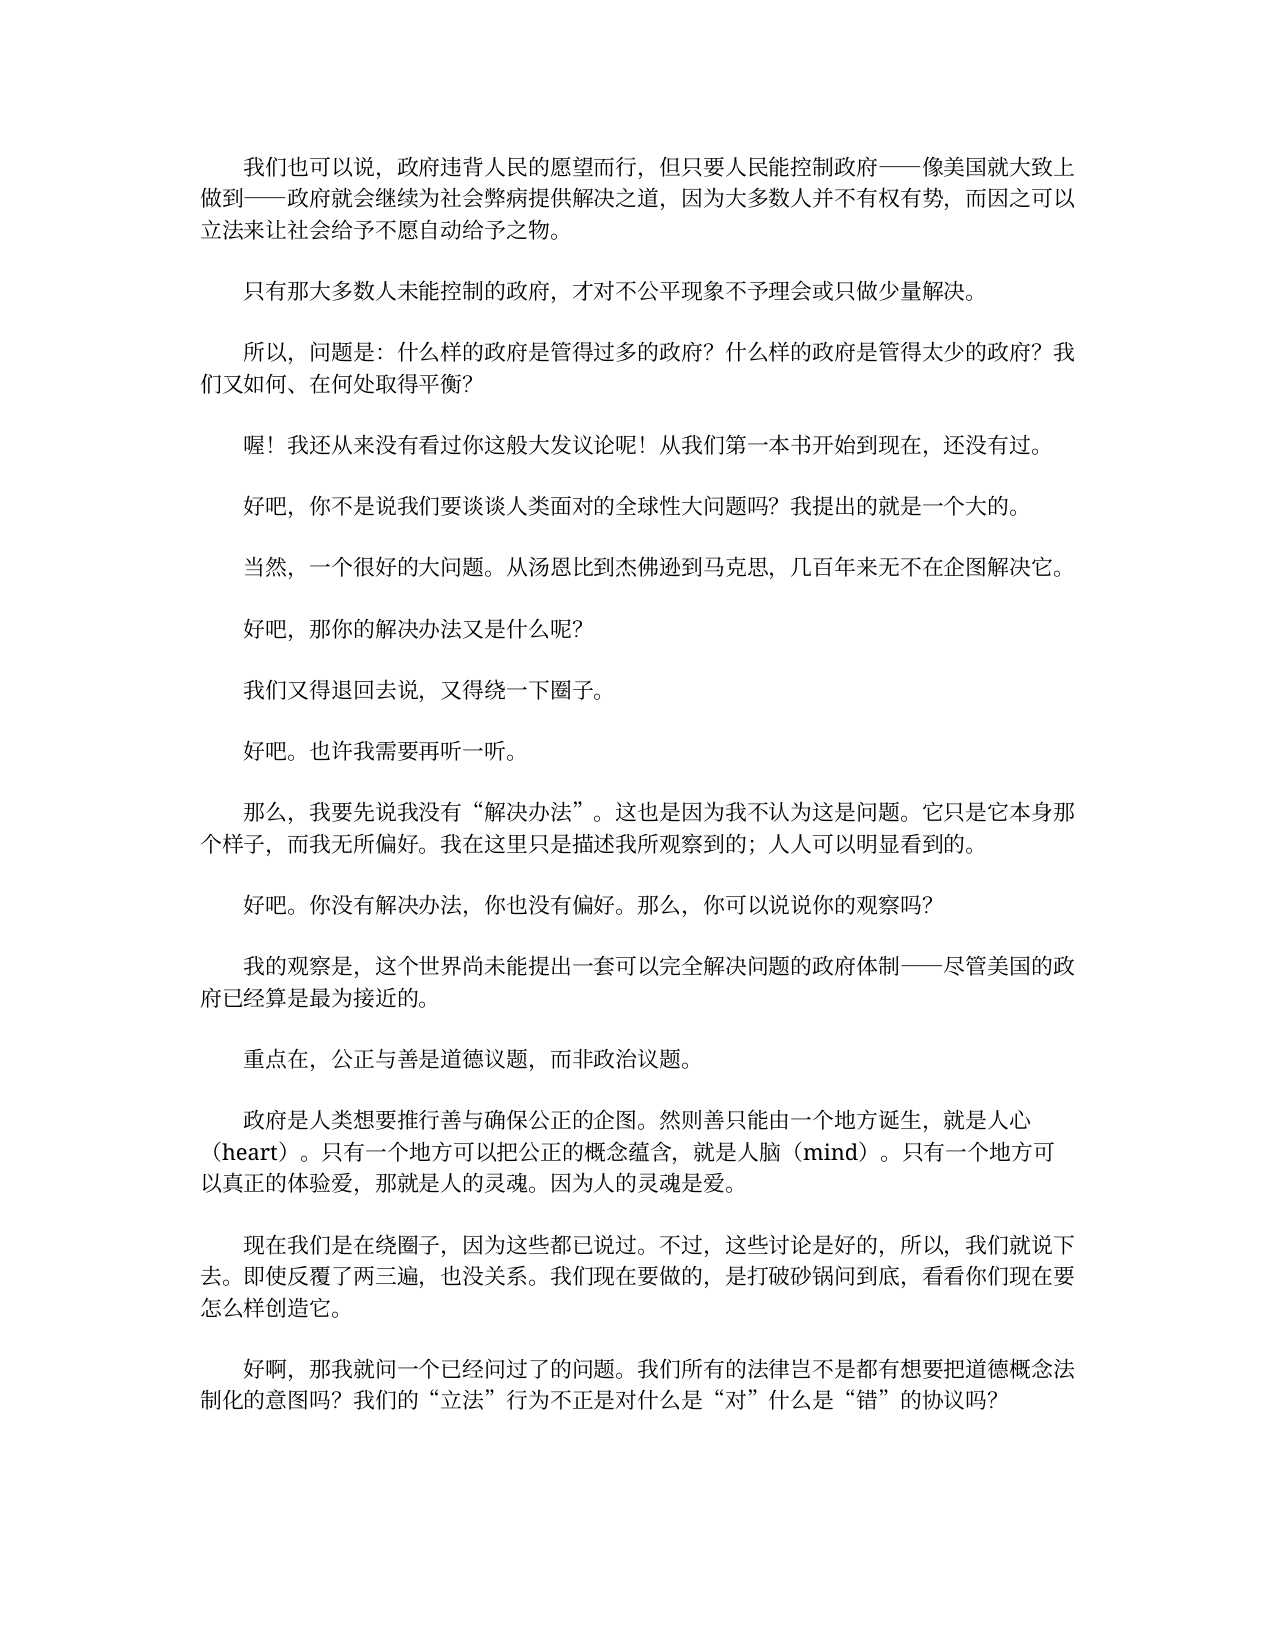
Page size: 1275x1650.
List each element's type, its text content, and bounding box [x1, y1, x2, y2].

text 我们又得退回去说，又得绕一下圈子。 [200, 673, 1075, 704]
text 当然，一个很好的大问题。从汤恩比到杰佛逊到马克思，几百年来无不在企图解决它。 [200, 551, 1075, 582]
text 好吧，你不是说我们要谈谈人类面对的全球性大问题吗？我提出的就是一个大的。 [200, 489, 1075, 521]
text 我的观察是，这个世界尚未能提出一套可以完全解决问题的政府体制——尽管美国的政府已经算是最为接近的。 [200, 949, 1075, 1012]
text 政府是人类想要推行善与确保公正的企图。然则善只能由一个地方诞生，就是人心（heart）。只有一个地方可以把公正的概念蕴含，就是人脑（mind）。只有一个地方可以真正的体验爱，那就是人的灵魂。因为人的灵魂是爱。 [200, 1103, 1075, 1198]
text 现在我们是在绕圈子，因为这些都已说过。不过，这些讨论是好的，所以，我们就说下去。即使反覆了两三遍，也没关系。我们现在要做的，是打破砂锅问到底，看看你们现在要怎么样创造它。 [200, 1228, 1075, 1322]
text 我们也可以说，政府违背人民的愿望而行，但只要人民能控制政府——像美国就大致上做到——政府就会继续为社会弊病提供解决之道，因为大多数人并不有权有势，而因之可以立法来让社会给予不愿自动给予之物。 [200, 150, 1075, 244]
text 那么，我要先说我没有“解决办法”。这也是因为我不认为这是问题。它只是它本身那个样子，而我无所偏好。我在这里只是描述我所观察到的；人人可以明显看到的。 [200, 796, 1075, 858]
text 重点在，公正与善是道德议题，而非政治议题。 [200, 1042, 1075, 1074]
text 好吧。也许我需要再听一听。 [200, 734, 1075, 766]
text 所以，问题是：什么样的政府是管得过多的政府？什么样的政府是管得太少的政府？我们又如何、在何处取得平衡？ [200, 335, 1075, 398]
text 好吧。你没有解决办法，你也没有偏好。那么，你可以说说你的观察吗？ [200, 888, 1075, 920]
text 好吧，那你的解决办法又是什么呢？ [200, 612, 1075, 643]
text 喔！我还从来没有看过你这般大发议论呢！从我们第一本书开始到现在，还没有过。 [200, 428, 1075, 459]
text 好啊，那我就问一个已经问过了的问题。我们所有的法律岂不是都有想要把道德概念法制化的意图吗？我们的“立法”行为不正是对什么是“对”什么是“错”的协议吗？ [200, 1352, 1075, 1415]
text 只有那大多数人未能控制的政府，才对不公平现象不予理会或只做少量解决。 [200, 274, 1075, 306]
